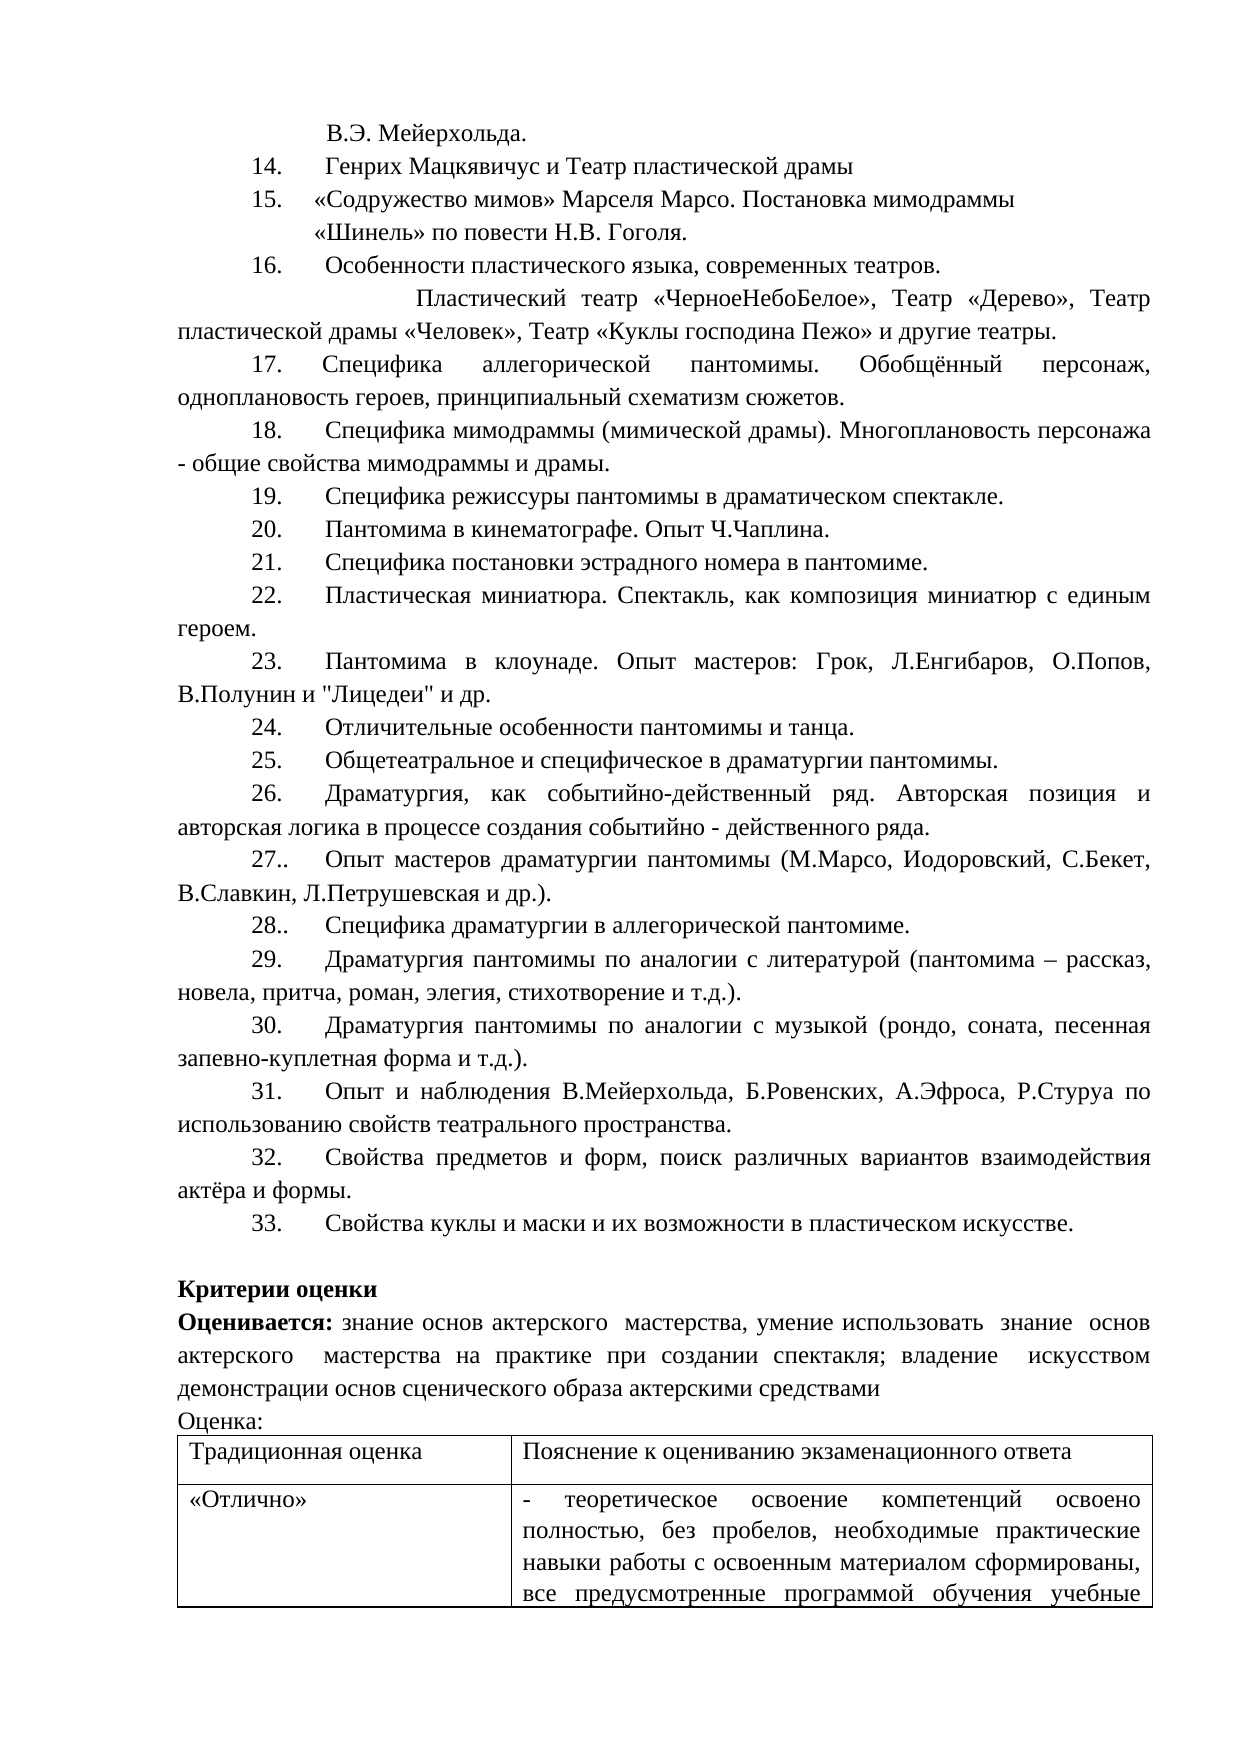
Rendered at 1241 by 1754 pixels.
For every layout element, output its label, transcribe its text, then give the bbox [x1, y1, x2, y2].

text 19. Специфика режиссуры пантомимы в драматическом спектакле. [177, 481, 1152, 510]
text 23. Пантомима в клоунаде. Опыт мастеров: Грок, Л.Енгибаров, О.Попов, В.Полунин и "Лицедеи" и др. [177, 646, 1152, 708]
table_header Традиционная оценка [178, 1436, 511, 1483]
text 24. Отличительные особенности пантомимы и танца. [177, 712, 1152, 741]
text 21. Специфика постановки эстрадного номера в пантомиме. [177, 547, 1152, 576]
text 30. Драматургия пантомимы по аналогии с музыкой (рондо, соната, песенная запевно-куплетная форма и т.д.). [177, 1010, 1152, 1071]
text 18. Специфика мимодраммы (мимической драмы). Многоплановость персонажа - общие свойства мимодраммы и драмы. [177, 415, 1152, 477]
text Оценивается: знание основ актерского мастерства, умение использовать знание основ актерского мастерства на практике при создании спектакля; владение искусством демонстрации основ сценического образа актерскими средствами [177, 1307, 1152, 1402]
text 15. «Содружество мимов» Марселя Марсо. Постановка мимодраммы [177, 184, 1152, 213]
text «Шинель» по повести Н.В. Гоголя. [177, 217, 1152, 246]
text Оценка: [177, 1406, 1152, 1435]
text 28.. Специфика драматургии в аллегорической пантомиме. [177, 911, 1152, 939]
text 26. Драматургия, как событийно-действенный ряд. Авторская позиция и авторская логика в процессе создания событийно - действенного ряда. [177, 778, 1152, 840]
text 25. Общетеатральное и специфическое в драматургии пантомимы. [177, 746, 1152, 774]
text 22. Пластическая миниатюра. Спектакль, как композиция миниатюр с единым героем. [177, 580, 1152, 642]
text 14. Генрих Мацкявичус и Театр пластической драмы [177, 151, 1152, 180]
text 29. Драматургия пантомимы по аналогии с литературой (пантомима – рассказ, новела, притча, роман, элегия, стихотворение и т.д.). [177, 944, 1152, 1005]
text 32. Свойства предметов и форм, поиск различных вариантов взаимодействия актёра и формы. [177, 1142, 1152, 1203]
text В.Э. Мейерхольда. [177, 118, 1152, 147]
text 27.. Опыт мастеров драматургии пантомимы (М.Марсо, Иодоровский, С.Бекет, В.Славкин, Л.Петрушевская и др.). [177, 844, 1152, 906]
text Критерии оценки [177, 1274, 1152, 1303]
text 31. Опыт и наблюдения В.Мейерхольда, Б.Ровенских, А.Эфроса, Р.Стуруа по использованию свойств театрального пространства. [177, 1076, 1152, 1137]
text Пластический театр «ЧерноеНебоБелое», Театр «Дерево», Театр пластической драмы «Человек», Театр «Куклы господина Пежо» и другие театры. [177, 283, 1152, 345]
table_header Пояснение к оцениванию экзаменационного ответа [512, 1436, 1152, 1483]
table_cell «Отлично» [178, 1485, 511, 1606]
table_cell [512, 1485, 1152, 1606]
text 20. Пантомима в кинематографе. Опыт Ч.Чаплина. [177, 514, 1152, 543]
text 16. Особенности пластического языка, современных театров. [177, 250, 1152, 279]
text 33. Свойства куклы и маски и их возможности в пластическом искусстве. [177, 1208, 1152, 1237]
text 17. Специфика аллегорической пантомимы. Обобщённый персонаж, одноплановость героев, принципиальный схематизм сюжетов. [177, 349, 1152, 411]
